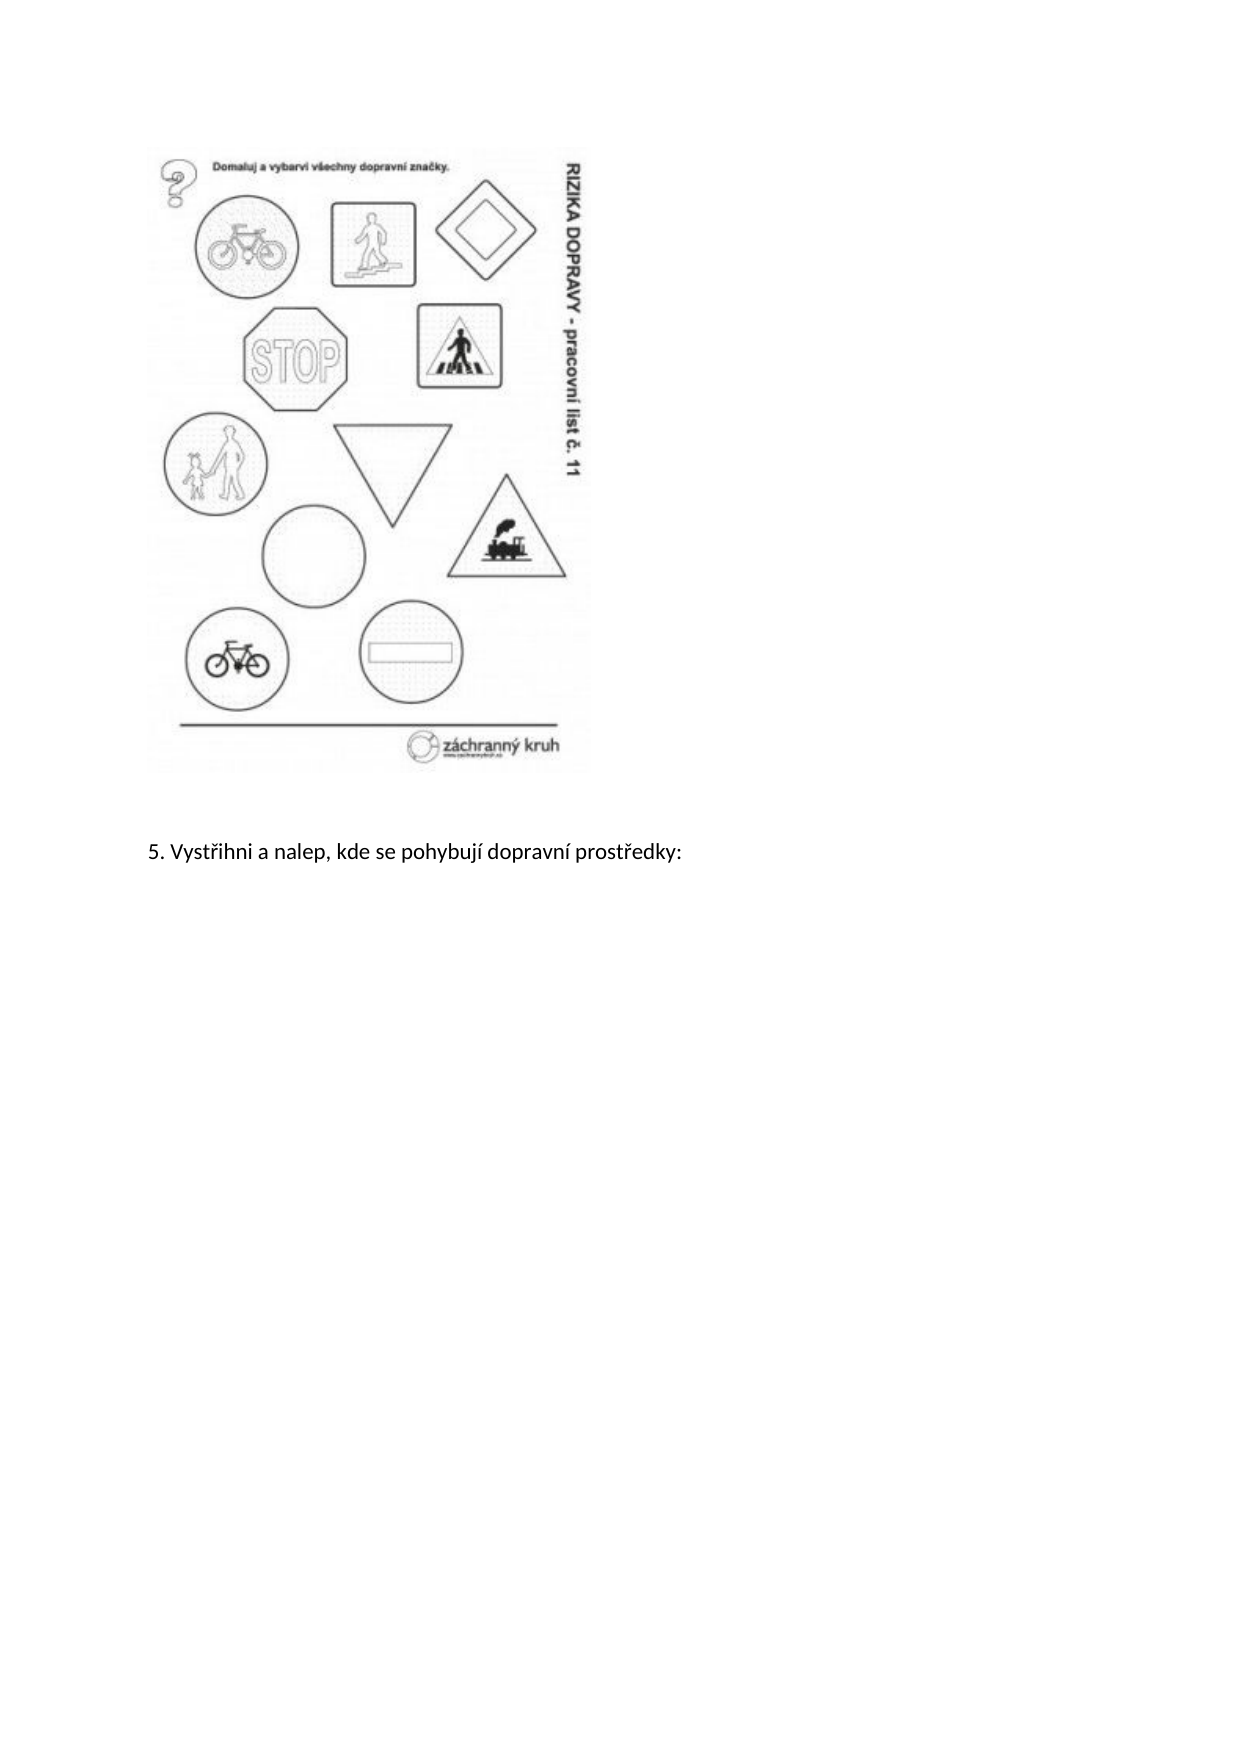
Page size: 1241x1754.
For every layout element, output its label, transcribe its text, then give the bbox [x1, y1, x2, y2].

picture [147, 147, 591, 773]
text 5. Vystřihni a nalep, kde se pohybují dopravní prostředky: [148, 837, 1093, 865]
